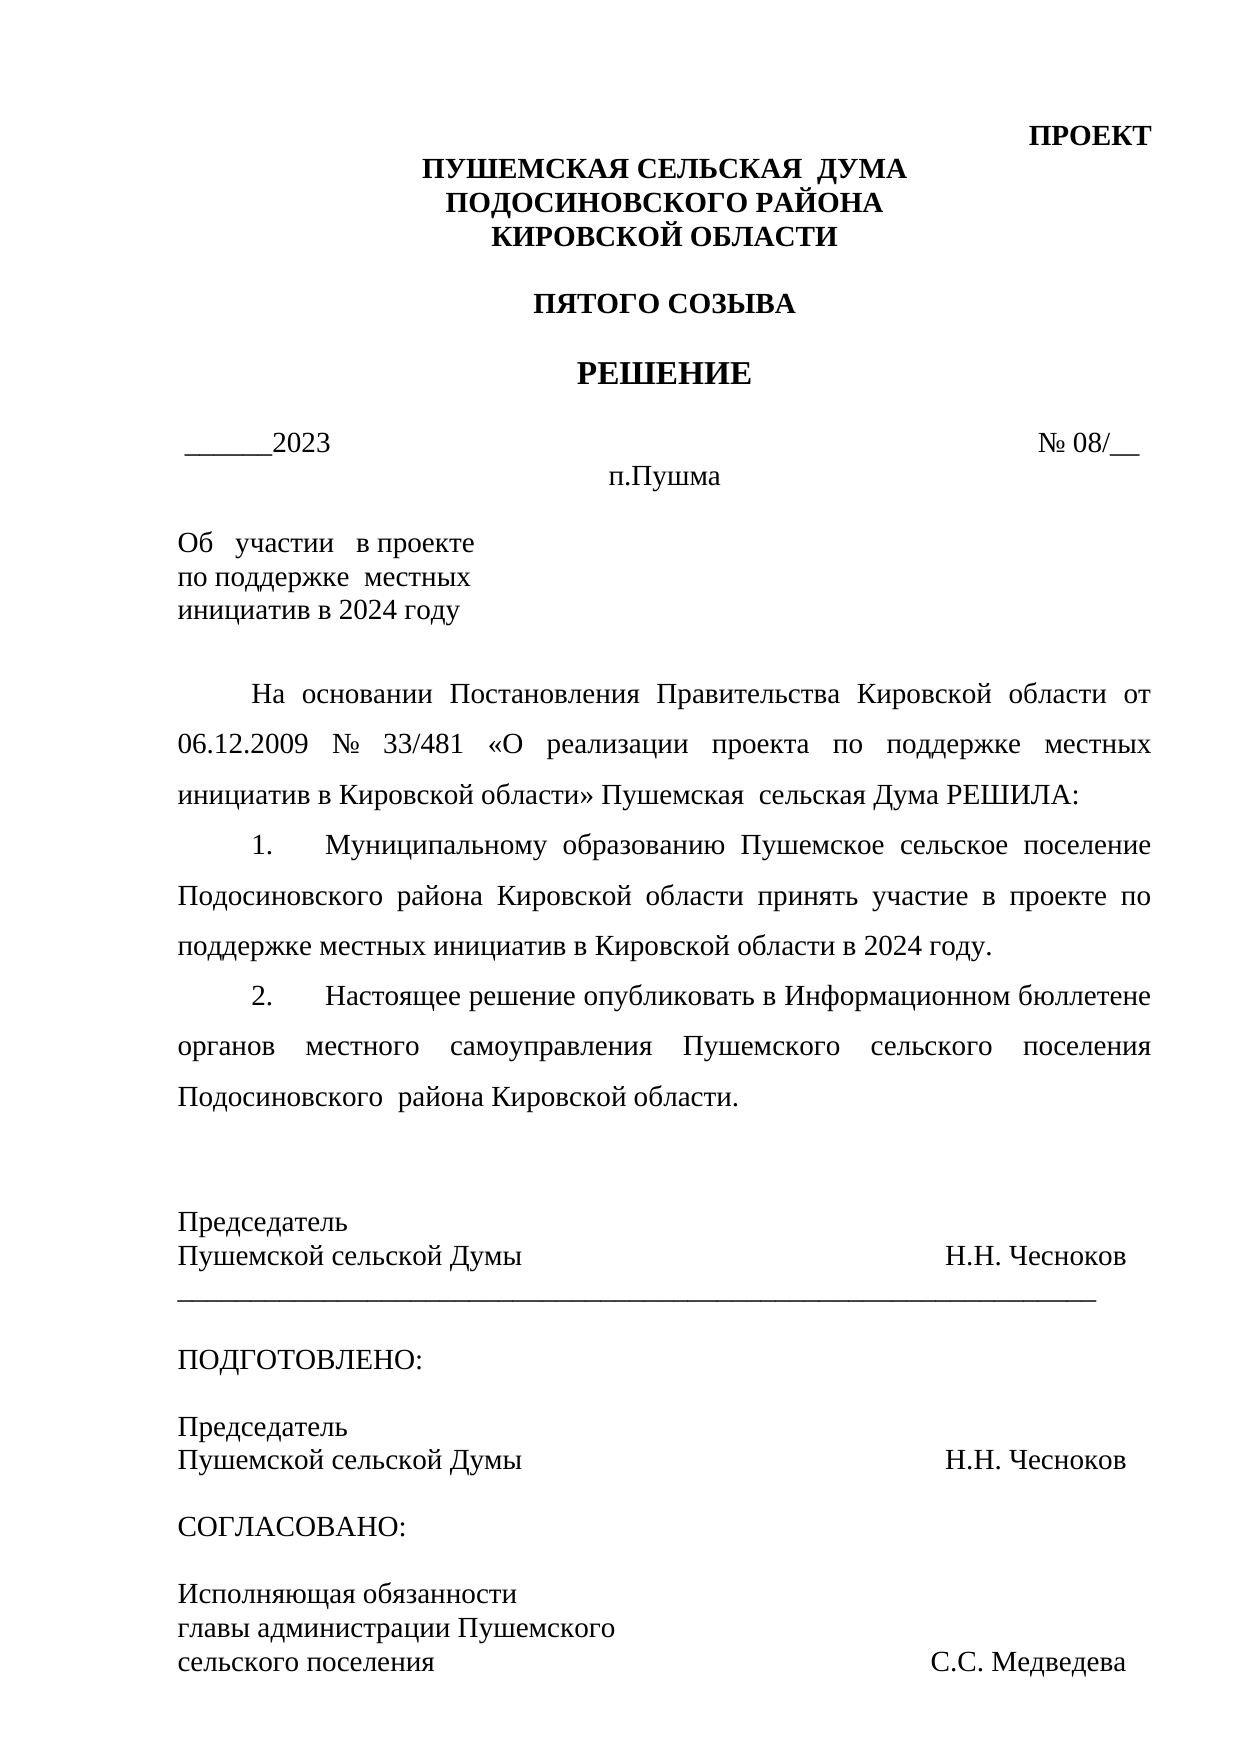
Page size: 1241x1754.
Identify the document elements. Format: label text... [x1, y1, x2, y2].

text ______2023 № 08/__ [177, 425, 1152, 458]
text 1. Муниципальному образованию Пушемское сельское поселение Подосиновского района Кировской области принять участие в проекте по поддержке местных инициатив в Кировской области в 2024 году. [177, 827, 1152, 961]
text _______________________________________________________________ [177, 1271, 1152, 1305]
text РЕШЕНИЕ [177, 353, 1152, 391]
text СОГЛАСОВАНО: [177, 1510, 1152, 1543]
text сельского поселения С.С. Медведева [177, 1644, 1152, 1678]
text по поддержке местных [177, 559, 1152, 592]
text Исполняющая обязанности [177, 1577, 1152, 1611]
text Председатель [177, 1409, 1152, 1443]
text инициатив в 2024 году [177, 592, 1152, 626]
text Об участии в проекте [177, 525, 1152, 559]
text ПОДОСИНОВСКОГО РАЙОНА [177, 185, 1152, 219]
text ПУШЕМСКАЯ СЕЛЬСКАЯ ДУМА [177, 152, 1152, 185]
text Пушемской сельской Думы Н.Н. Чесноков [177, 1238, 1152, 1271]
text КИРОВСКОЙ ОБЛАСТИ [177, 219, 1152, 252]
text ПРОЕКТ [177, 118, 1152, 152]
text 2. Настоящее решение опубликовать в Информационном бюллетене органов местного самоуправления Пушемского сельского поселения Подосиновского района Кировской области. [177, 978, 1152, 1112]
text Пушемской сельской Думы Н.Н. Чесноков [177, 1443, 1152, 1476]
text Председатель [177, 1204, 1152, 1238]
text главы администрации Пушемского [177, 1611, 1152, 1644]
text ПОДГОТОВЛЕНО: [177, 1342, 1152, 1376]
text На основании Постановления Правительства Кировской области от 06.12.2009 № 33/481 «О реализации проекта по поддержке местных инициатив в Кировской области» Пушемская сельская Дума РЕШИЛА: [177, 676, 1152, 811]
text п.Пушма [177, 458, 1152, 492]
text ПЯТОГО СОЗЫВА [177, 286, 1152, 319]
